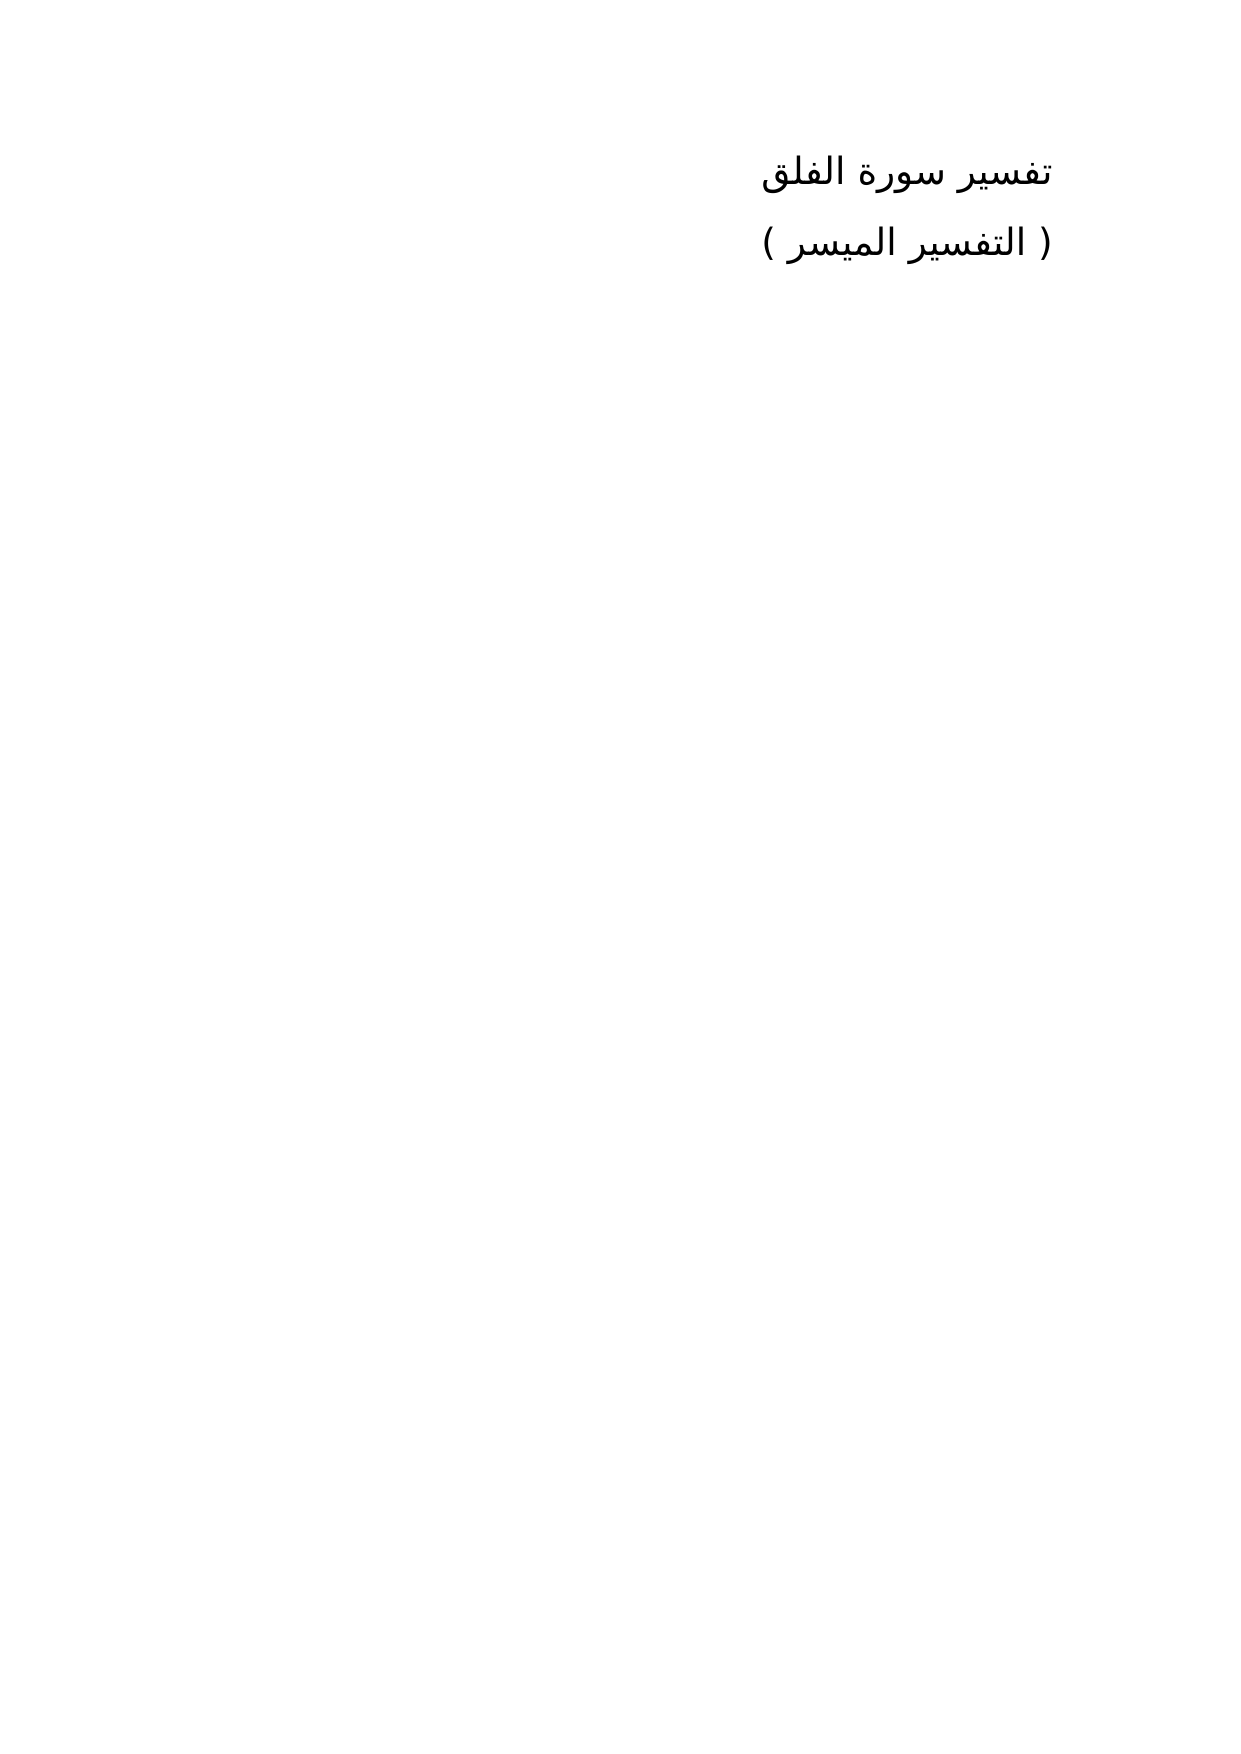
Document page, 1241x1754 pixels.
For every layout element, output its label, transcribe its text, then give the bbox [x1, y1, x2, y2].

text تفسير سورة الفلق [187, 150, 1053, 194]
text ( التفسير الميسر ) [187, 221, 1053, 264]
